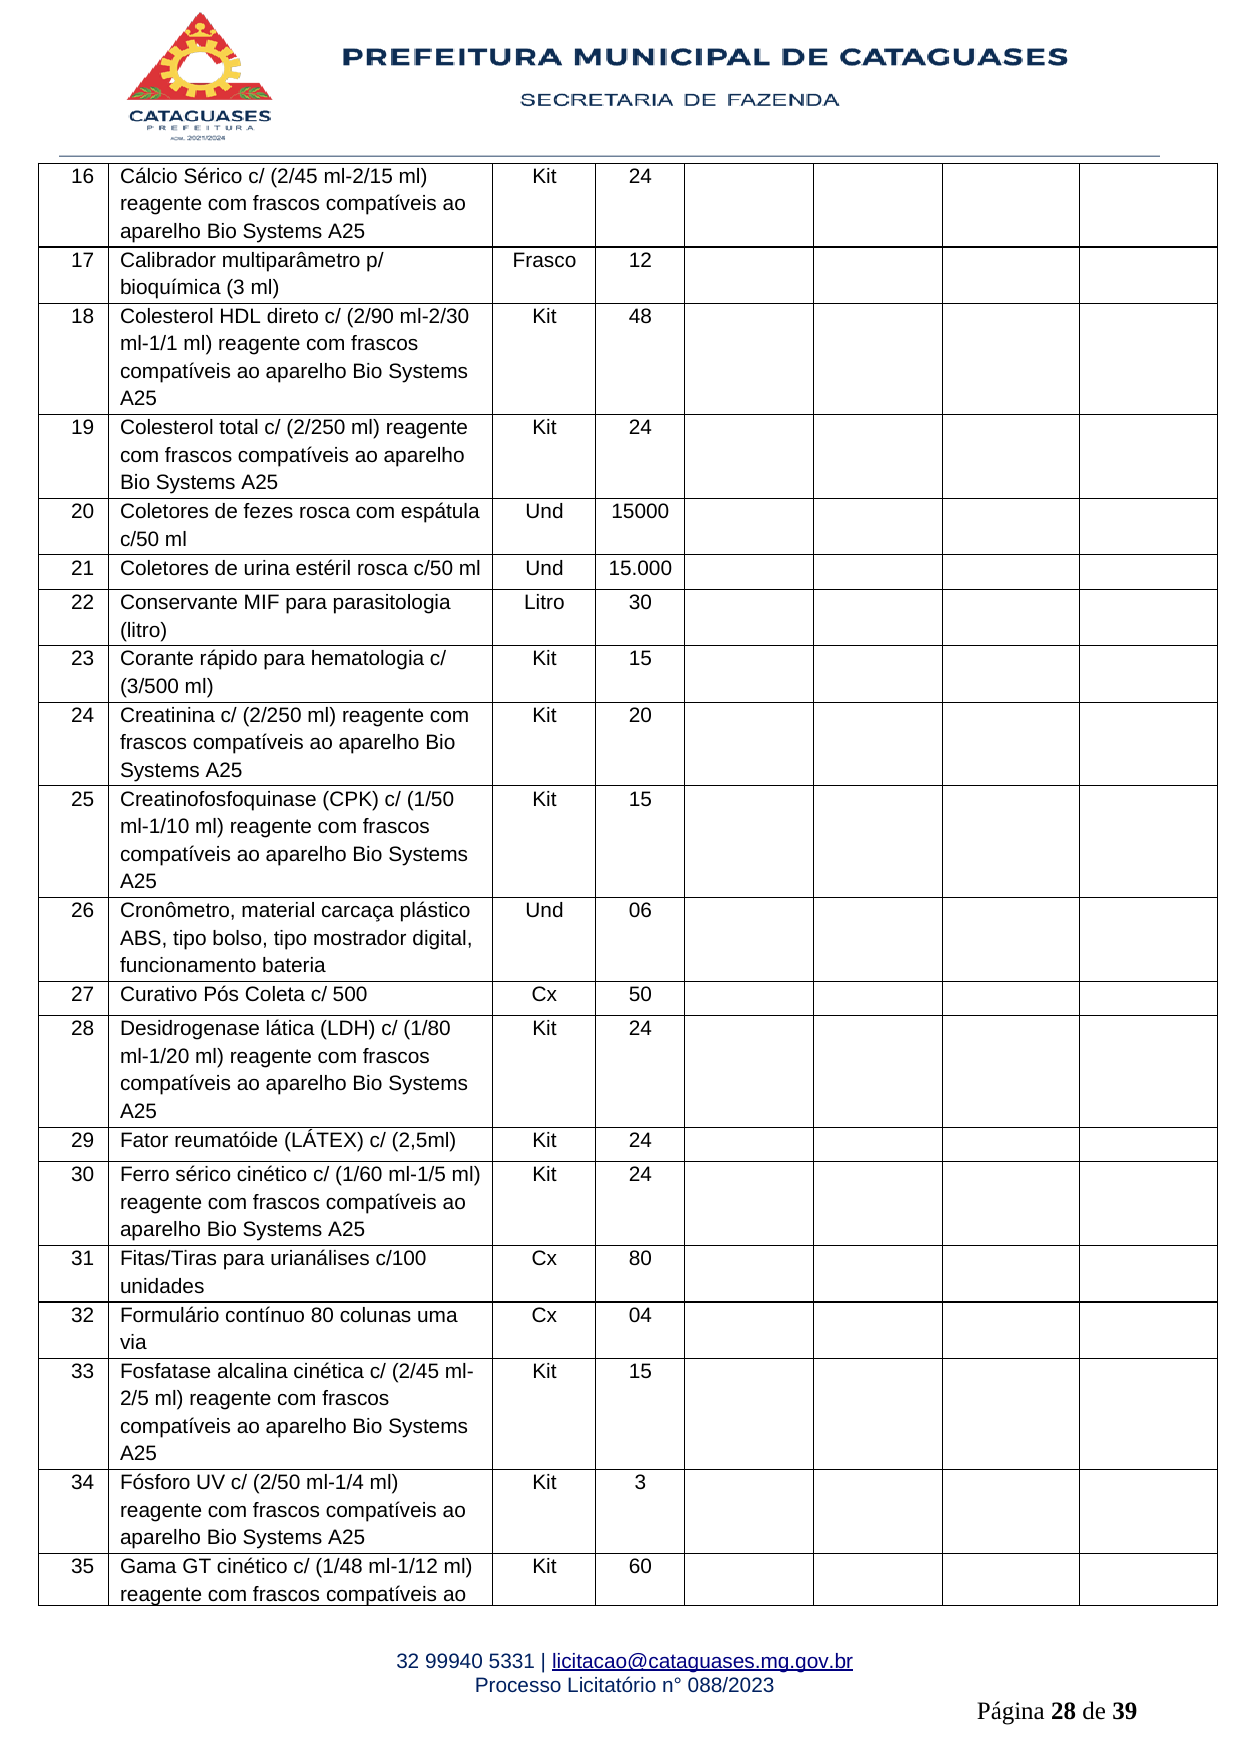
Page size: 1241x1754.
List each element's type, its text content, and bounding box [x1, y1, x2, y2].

table_cell [685, 248, 813, 303]
table_cell Fósforo UV c/ (2/50 ml-1/4 ml) reagente com frascos compatíveis ao aparelho Bio Systems A25 [109, 1470, 492, 1553]
table_cell Kit [493, 1470, 595, 1553]
table_cell Litro [493, 590, 595, 645]
table_cell [814, 1162, 942, 1245]
table_cell [1080, 248, 1217, 303]
table_cell [814, 1359, 942, 1469]
table_cell [685, 1303, 813, 1358]
table_cell Kit [493, 415, 595, 498]
table_cell [1080, 304, 1217, 414]
table_cell [39, 304, 108, 414]
table_cell Cx [493, 1303, 595, 1358]
table_cell [814, 590, 942, 645]
table_cell [685, 590, 813, 645]
picture [59, 0, 1160, 163]
table_cell 24 [596, 1016, 684, 1127]
table_cell [685, 1246, 813, 1301]
table_cell [943, 590, 1079, 645]
table_cell [685, 898, 813, 981]
table_cell Kit [493, 164, 595, 246]
table_cell [1080, 1470, 1217, 1553]
table_cell Kit [493, 646, 595, 702]
table_cell [685, 499, 813, 554]
table_cell 24 [596, 415, 684, 498]
table_cell [1080, 1554, 1217, 1605]
table_cell [1080, 555, 1217, 589]
table_cell [943, 1554, 1079, 1605]
table_cell [943, 982, 1079, 1015]
table_cell Kit [493, 1016, 595, 1127]
table_cell [39, 786, 108, 897]
table_cell [943, 555, 1079, 589]
table_cell Gama GT cinético c/ (1/48 ml-1/12 ml) reagente com frascos compatíveis ao aparelho Bio Systems A25 [109, 1554, 492, 1605]
table_cell [814, 304, 942, 414]
table_cell 30 [596, 590, 684, 645]
table_cell [685, 646, 813, 702]
table_cell [685, 415, 813, 498]
table_cell [814, 646, 942, 702]
table_cell [39, 415, 108, 498]
table_cell [814, 703, 942, 785]
table_cell Colesterol total c/ (2/250 ml) reagente com frascos compatíveis ao aparelho Bio Systems A25 [109, 415, 492, 498]
table_cell [39, 1162, 108, 1245]
table_cell [1080, 646, 1217, 702]
table_cell 24 [596, 1162, 684, 1245]
table_cell Coletores de urina estéril rosca c/50 ml [109, 555, 492, 589]
table_cell [943, 1246, 1079, 1301]
table_cell Kit [493, 304, 595, 414]
table_cell [685, 304, 813, 414]
table_cell 24 [596, 1128, 684, 1161]
table_cell [39, 1128, 108, 1161]
table_cell 60 [596, 1554, 684, 1605]
table_cell Conservante MIF para parasitologia (litro) [109, 590, 492, 645]
table_cell Formulário contínuo 80 colunas uma via [109, 1303, 492, 1358]
table_cell [943, 898, 1079, 981]
table_cell [1080, 1128, 1217, 1161]
table_cell [943, 646, 1079, 702]
table_cell [685, 164, 813, 246]
table_cell Cálcio Sérico c/ (2/45 ml-2/15 ml) reagente com frascos compatíveis ao aparelho Bio Systems A25 [109, 164, 492, 246]
table_cell [814, 555, 942, 589]
table_cell Und [493, 555, 595, 589]
table_cell 12 [596, 248, 684, 303]
table_cell [943, 248, 1079, 303]
table_cell Corante rápido para hematologia c/ (3/500 ml) [109, 646, 492, 702]
table_cell [39, 646, 108, 702]
table_cell [943, 1128, 1079, 1161]
table_cell 04 [596, 1303, 684, 1358]
table_cell [814, 786, 942, 897]
table_cell 06 [596, 898, 684, 981]
table_cell [1080, 1162, 1217, 1245]
table_cell Curativo Pós Coleta c/ 500 [109, 982, 492, 1015]
table_cell [814, 164, 942, 246]
table_cell Und [493, 898, 595, 981]
table_cell [814, 1554, 942, 1605]
table_cell [685, 703, 813, 785]
table_cell [1080, 164, 1217, 246]
table_cell Fator reumatóide (LÁTEX) c/ (2,5ml) [109, 1128, 492, 1161]
table_cell [39, 590, 108, 645]
table_cell Kit [493, 1162, 595, 1245]
table_cell [1080, 786, 1217, 897]
table_cell 50 [596, 982, 684, 1015]
table_cell [1080, 982, 1217, 1015]
table_cell [1080, 1016, 1217, 1127]
table_cell [943, 1359, 1079, 1469]
table_cell [1080, 415, 1217, 498]
table_cell 24 [596, 164, 684, 246]
table_cell Kit [493, 1554, 595, 1605]
table_cell [943, 1470, 1079, 1553]
table_cell Fitas/Tiras para urianálises c/100 unidades [109, 1246, 492, 1301]
table_cell Colesterol HDL direto c/ (2/90 ml-2/30 ml-1/1 ml) reagente com frascos compatíveis ao aparelho Bio Systems A25 [109, 304, 492, 414]
table_cell 15000 [596, 499, 684, 554]
table_cell [39, 703, 108, 785]
table_cell [685, 1016, 813, 1127]
table_cell Cronômetro, material carcaça plástico ABS, tipo bolso, tipo mostrador digital, funcionamento bateria [109, 898, 492, 981]
table_cell [814, 499, 942, 554]
table_cell Ferro sérico cinético c/ (1/60 ml-1/5 ml) reagente com frascos compatíveis ao aparelho Bio Systems A25 [109, 1162, 492, 1245]
table_cell 48 [596, 304, 684, 414]
table_cell [943, 1303, 1079, 1358]
table_cell 15 [596, 786, 684, 897]
table_cell Creatinina c/ (2/250 ml) reagente com frascos compatíveis ao aparelho Bio Systems A25 [109, 703, 492, 785]
table_cell [943, 1162, 1079, 1245]
table_cell [39, 248, 108, 303]
table_cell [39, 1554, 108, 1605]
table_cell [943, 703, 1079, 785]
table_cell Creatinofosfoquinase (CPK) c/ (1/50 ml-1/10 ml) reagente com frascos compatíveis ao aparelho Bio Systems A25 [109, 786, 492, 897]
table_cell [814, 1470, 942, 1553]
table_cell [685, 1554, 813, 1605]
table_cell Frasco [493, 248, 595, 303]
table_cell [943, 786, 1079, 897]
table_cell [685, 555, 813, 589]
table_cell [685, 982, 813, 1015]
table_cell [685, 1162, 813, 1245]
table_cell Fosfatase alcalina cinética c/ (2/45 ml-2/5 ml) reagente com frascos compatíveis ao aparelho Bio Systems A25 [109, 1359, 492, 1469]
table_cell [943, 1016, 1079, 1127]
table_cell [39, 555, 108, 589]
table_cell [943, 164, 1079, 246]
table_cell Cx [493, 1246, 595, 1301]
table_cell Kit [493, 786, 595, 897]
table_cell [943, 499, 1079, 554]
table_cell [1080, 1303, 1217, 1358]
table_cell 15.000 [596, 555, 684, 589]
table_cell [685, 786, 813, 897]
table_cell Und [493, 499, 595, 554]
table_cell [39, 499, 108, 554]
table_cell [685, 1470, 813, 1553]
table_cell [39, 1016, 108, 1127]
table_cell [685, 1128, 813, 1161]
table_cell [814, 415, 942, 498]
table_cell [943, 304, 1079, 414]
table_cell [814, 982, 942, 1015]
table_cell Calibrador multiparâmetro p/ bioquímica (3 ml) [109, 248, 492, 303]
table_cell Desidrogenase lática (LDH) c/ (1/80 ml-1/20 ml) reagente com frascos compatíveis ao aparelho Bio Systems A25 [109, 1016, 492, 1127]
table_cell Cx [493, 982, 595, 1015]
table_cell [1080, 898, 1217, 981]
table_cell [39, 1470, 108, 1553]
table_cell [814, 1016, 942, 1127]
table_cell [39, 1303, 108, 1358]
table_cell [1080, 1359, 1217, 1469]
table_cell [39, 898, 108, 981]
table_cell [1080, 703, 1217, 785]
table_cell [814, 1128, 942, 1161]
table_cell [1080, 590, 1217, 645]
table_cell [814, 898, 942, 981]
table_cell 15 [596, 1359, 684, 1469]
table_cell 3 [596, 1470, 684, 1553]
table_cell 20 [596, 703, 684, 785]
table_cell 80 [596, 1246, 684, 1301]
table_cell 15 [596, 646, 684, 702]
table_cell [814, 248, 942, 303]
table_cell [1080, 1246, 1217, 1301]
table_cell Kit [493, 1128, 595, 1161]
table_cell [814, 1303, 942, 1358]
table_cell [943, 415, 1079, 498]
table_cell Kit [493, 703, 595, 785]
table_cell [685, 1359, 813, 1469]
table_cell Coletores de fezes rosca com espátula c/50 ml [109, 499, 492, 554]
table_cell [1080, 499, 1217, 554]
table_cell [39, 164, 108, 246]
table_cell Kit [493, 1359, 595, 1469]
table_cell [814, 1246, 942, 1301]
table_cell [39, 982, 108, 1015]
table_cell [39, 1246, 108, 1301]
table_cell [39, 1359, 108, 1469]
